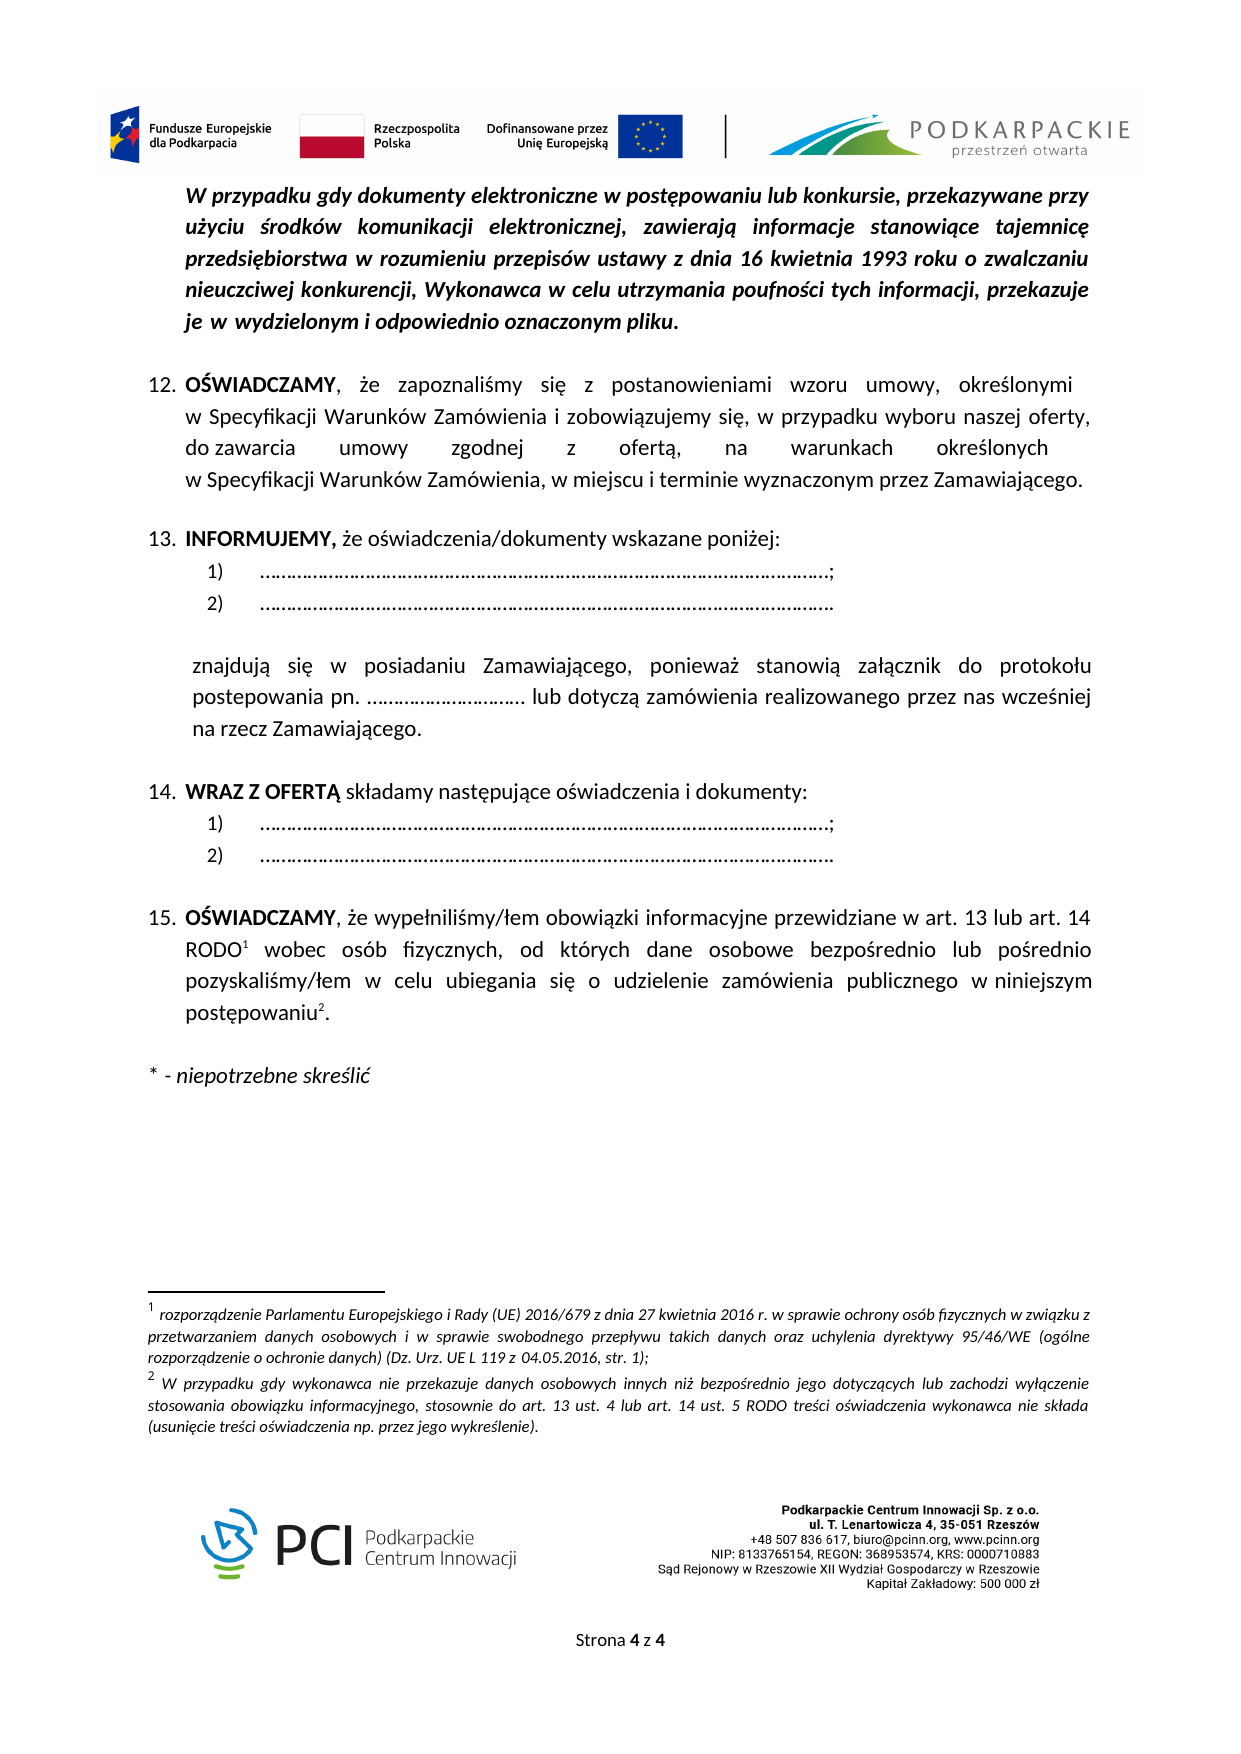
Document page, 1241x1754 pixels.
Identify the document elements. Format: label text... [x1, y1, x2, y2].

picture [152, 1465, 1088, 1629]
text W przypadku gdy dokumenty elektroniczne w postępowaniu lub konkursie, przekazywane przy użyciu środków komunikacji elektronicznej, zawierają informacje stanowiące tajemnicę przedsiębiorstwa w rozumieniu przepisów ustawy z dnia 16 kwietnia 1993 roku o zwalczaniu nieuczciwej konkurencji, Wykonawca w celu utrzymania poufności tych informacji, przekazuje je w wydzielonym i odpowiednio oznaczonym pliku. [185, 148, 1093, 335]
list ………………………………………………………………………………………………; [207, 808, 1093, 837]
list ………………………………………………………………………………………………. [207, 840, 1093, 868]
list ………………………………………………………………………………………………; [207, 556, 1093, 584]
list OŚWIADCZAMY, że wypełniliśmy/łem obowiązki informacyjne przewidziane w art. 13 lub art. 14 RODO wobec osób fizycznych, od których dane osobowe bezpośrednio lub pośrednio pozyskaliśmy/łem w celu ubiegania się o udzielenie zamówienia publicznego w niniejszym postępowaniu. [148, 903, 1093, 1026]
list ………………………………………………………………………………………………. [207, 588, 1093, 616]
picture [97, 91, 1144, 178]
list INFORMUJEMY, że oświadczenia/dokumenty wskazane poniżej: [148, 524, 1093, 552]
list OŚWIADCZAMY, że zapoznaliśmy się z postanowieniami wzoru umowy, określonymi w Specyfikacji Warunków Zamówienia i zobowiązujemy się, w przypadku wyboru naszej oferty, do zawarcia umowy zgodnej z ofertą, na warunkach określonych w Specyfikacji Warunków Zamówienia, w miejscu i terminie wyznaczonym przez Zamawiającego. [148, 370, 1093, 493]
list WRAZ Z OFERTĄ składamy następujące oświadczenia i dokumenty: [148, 777, 1093, 805]
text znajdują się w posiadaniu Zamawiającego, ponieważ stanowią załącznik do protokołu postepowania pn. ………………………… lub dotyczą zamówienia realizowanego przez nas wcześniej na rzecz Zamawiającego. [192, 651, 1093, 742]
text * - niepotrzebne skreślić [148, 1061, 1093, 1089]
